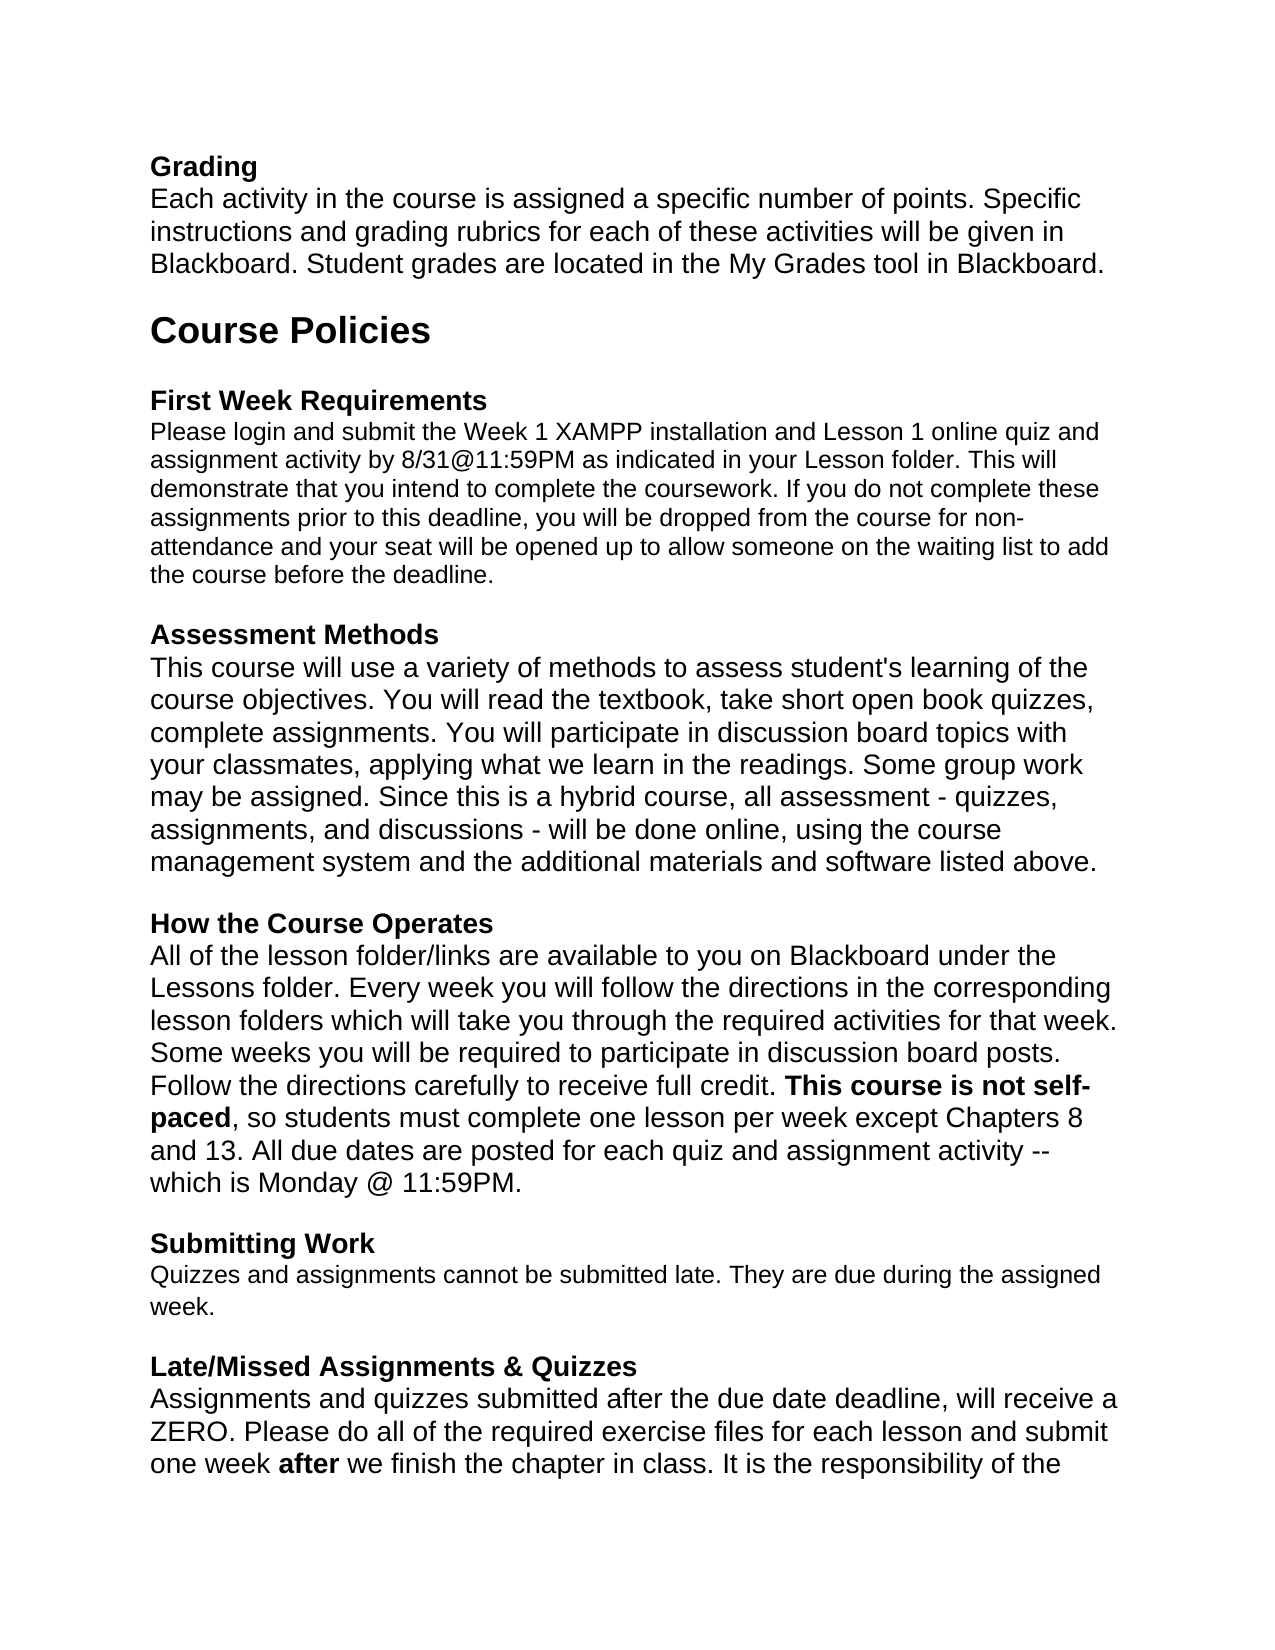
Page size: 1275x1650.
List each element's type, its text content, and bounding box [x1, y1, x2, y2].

text Submitting Work Quizzes and assignments cannot be submitted late. They are due during the assigned week. [150, 1227, 1125, 1321]
text How the Course Operates All of the lesson folder/links are available to you on Blackboard under the Lessons folder. Every week you will follow the directions in the corresponding lesson folders which will take you through the required activities for that week. Some weeks you will be required to participate in discussion board posts. Follow the directions carefully to receive full credit. This course is not self-paced, so students must complete one lesson per week except Chapters 8 and 13. All due dates are posted for each quiz and assignment activity -- which is Monday @ 11:59PM. [150, 907, 1125, 1198]
text Grading Each activity in the course is assigned a specific number of points. Specific instructions and grading rubrics for each of these activities will be given in Blackboard. Student grades are located in the My Grades tool in Blackboard. [150, 150, 1125, 279]
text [150, 1350, 1125, 1480]
text Course Policies First Week Requirements Please login and submit the Week 1 XAMPP installation and Lesson 1 online quiz and assignment activity by 8/31@11:59PM as indicated in your Lesson folder. This will demonstrate that you intend to complete the coursework. If you do not complete these assignments prior to this deadline, you will be dropped from the course for non-attendance and your seat will be opened up to allow someone on the waiting list to add the course before the deadline. [150, 309, 1125, 589]
text Assessment Methods This course will use a variety of methods to assess student's learning of the course objectives. You will read the textbook, take short open book quizzes, complete assignments. You will participate in discussion board topics with your classmates, applying what we learn in the readings. Some group work may be assigned. Since this is a hybrid course, all assessment - quizzes, assignments, and discussions - will be done online, using the course management system and the additional materials and software listed above. [150, 618, 1125, 877]
